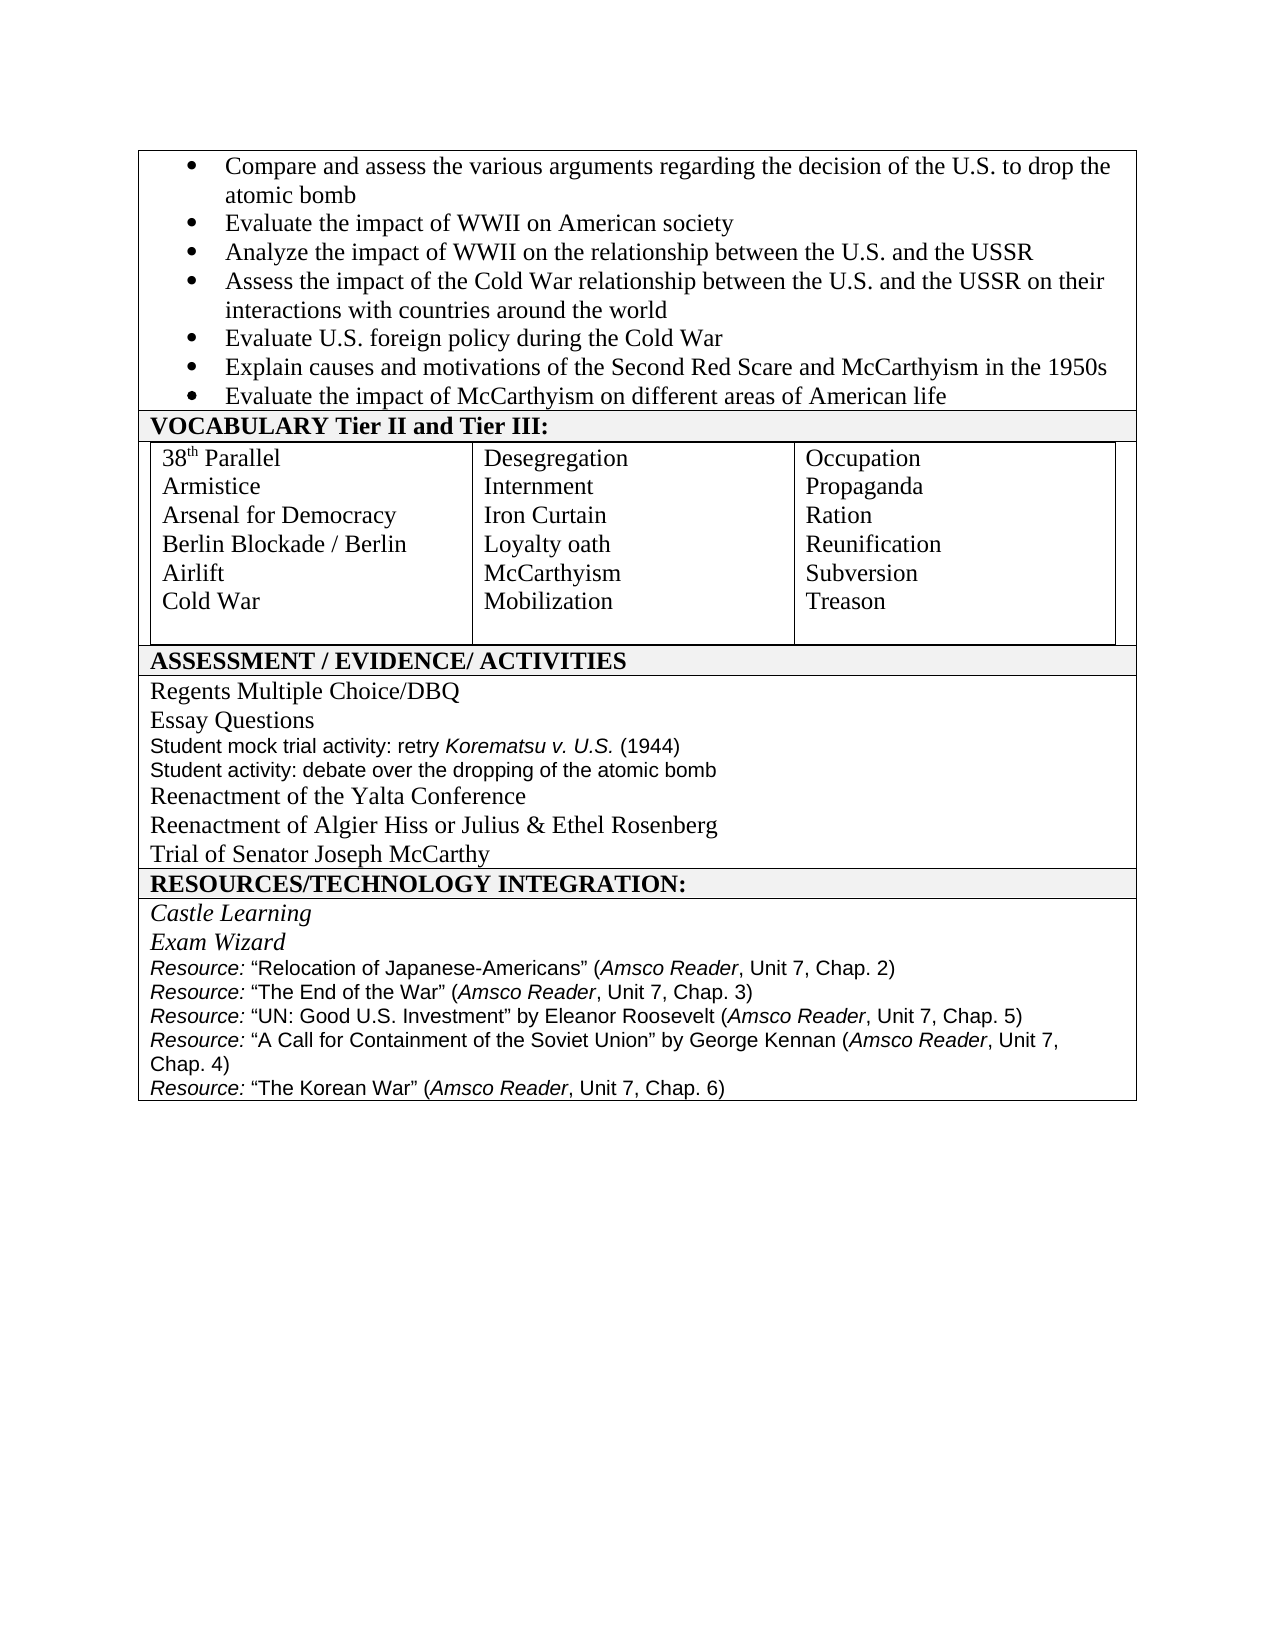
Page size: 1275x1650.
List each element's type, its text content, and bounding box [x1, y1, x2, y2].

table_cell VOCABULARY Tier II and Tier III: [139, 411, 1136, 441]
table_cell [1116, 442, 1136, 645]
table_cell RESOURCES/TECHNOLOGY INTEGRATION: [139, 869, 1136, 897]
table_cell [151, 443, 472, 644]
table_cell Regents Multiple Choice/DBQ Essay Questions Student mock trial activity: retry Korematsu v. U.S. (1944) Student activity: debate over the dropping of the atomic bomb Reenactment of the Conference Reenactment of Algier Hiss or Julius & Ethel Rosenberg Trial of Senator Joseph McCarthy [139, 676, 1136, 868]
table_cell ASSESSMENT / EVIDENCE/ ACTIVITIES [139, 646, 1136, 675]
table_cell [473, 443, 794, 644]
table_cell [139, 442, 150, 645]
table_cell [139, 151, 1136, 410]
table_cell Castle Learning Exam Wizard Resource: “Relocation of Japanese-Americans” (Amsco Reader, Unit 7, Chap. 2) Resource: “The End of the War” (Amsco Reader, Unit 7, Chap. 3) Resource: “UN: Good Investment” by Eleanor Roosevelt (Amsco Reader, Unit 7, Chap. 5) Resource: “A Call for Containment of the ” by George Kennan (Amsco Reader, Unit 7, Chap. 4) Resource: “The Korean War” (Amsco Reader, Unit 7, Chap. 6) [139, 899, 1136, 1100]
table_cell [795, 443, 1115, 644]
